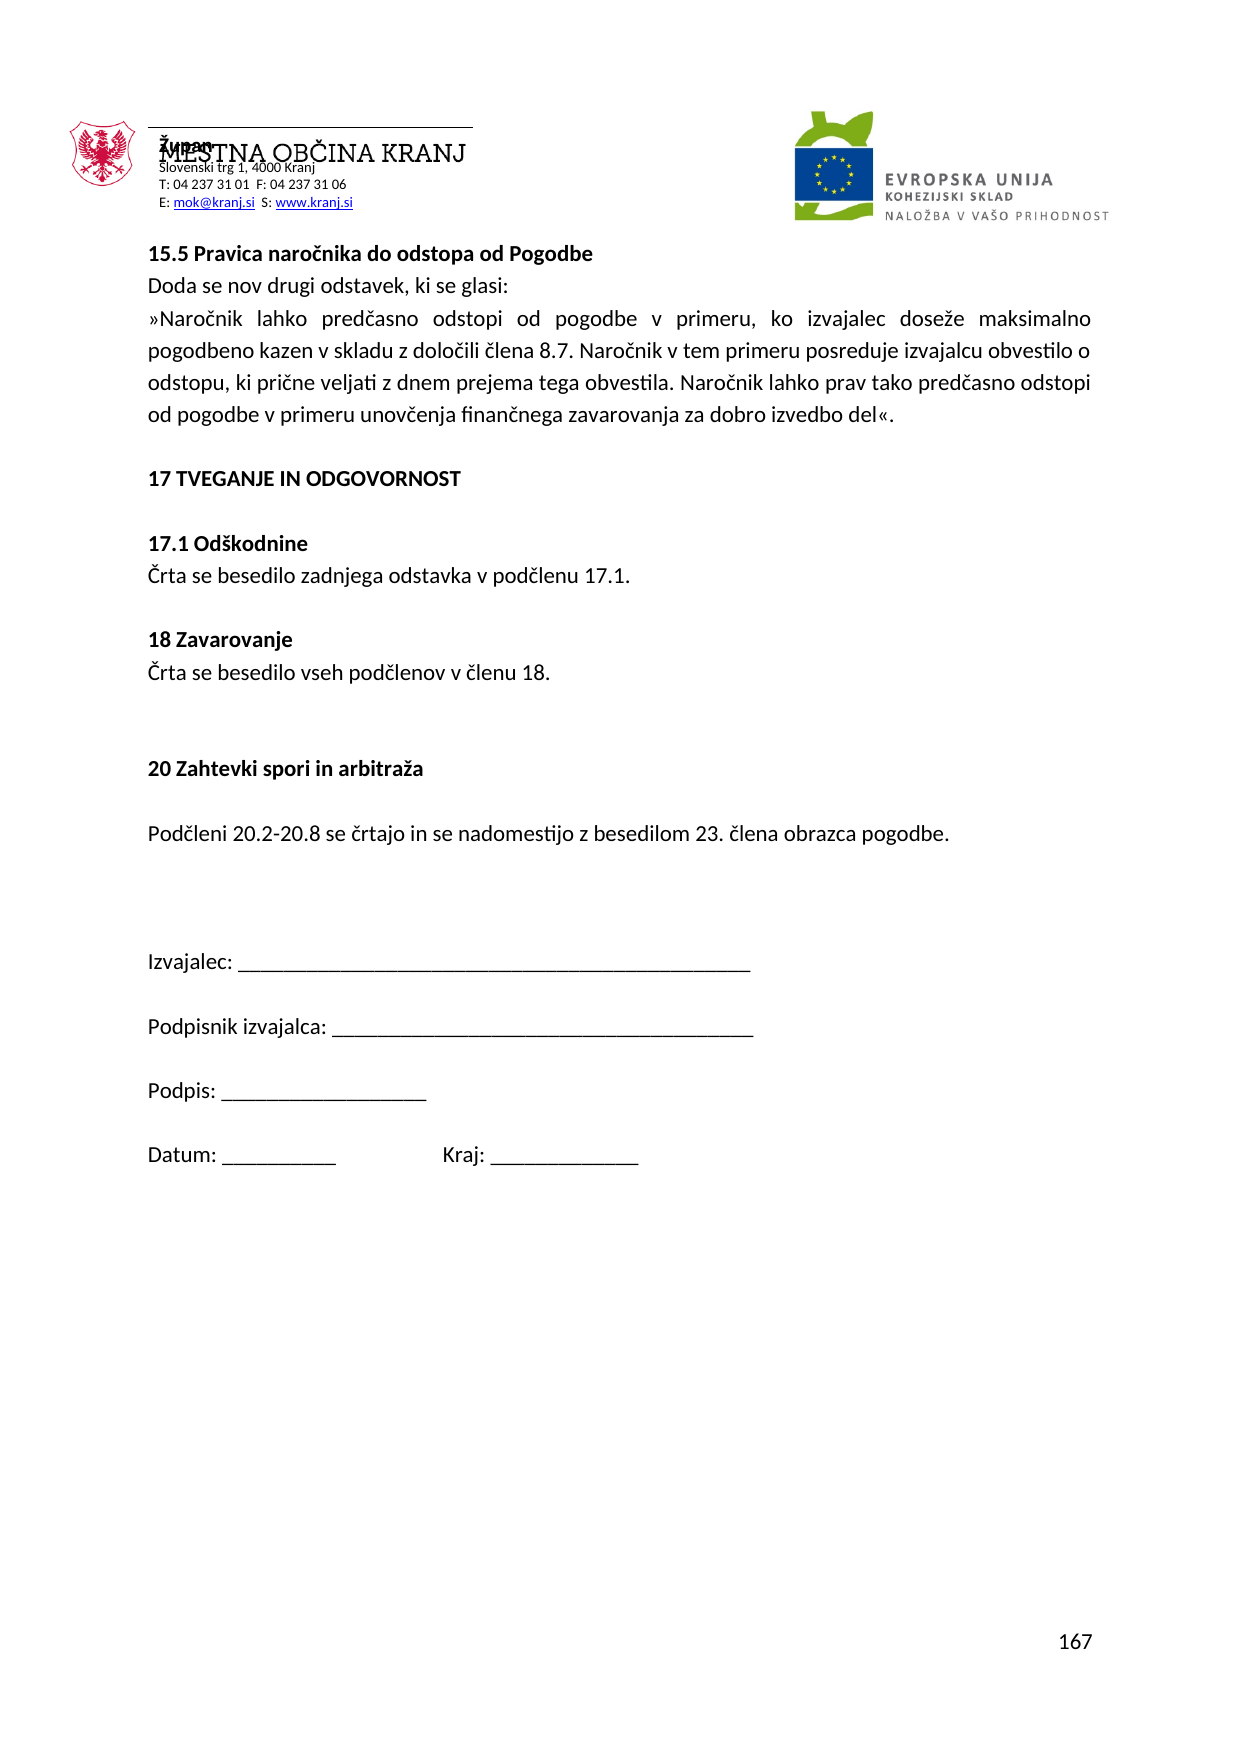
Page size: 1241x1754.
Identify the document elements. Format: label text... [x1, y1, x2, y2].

text 18 Zavarovanje [148, 626, 1093, 653]
text Črta se besedilo zadnjega odstavka v podčlenu 17.1. [148, 561, 1093, 589]
text 20 Zahtevki spori in arbitraža [148, 754, 1093, 782]
text Doda se nov drugi odstavek, ki se glasi: [148, 271, 1093, 299]
text Podčleni 20.2-20.8 se črtajo in se nadomestijo z besedilom 23. člena obrazca pogodbe. [148, 819, 1093, 847]
text Podpis: __________________ [148, 1076, 1093, 1104]
text 15.5 Pravica naročnika do odstopa od Pogodbe [148, 239, 1093, 267]
text Črta se besedilo vseh podčlenov v členu 18. [148, 658, 1093, 686]
picture [714, 103, 1149, 230]
text Izvajalec: _____________________________________________ [148, 947, 1093, 975]
text Podpisnik izvajalca: _____________________________________ [148, 1012, 1093, 1040]
text Datum: __________ Kraj: _____________ [148, 1141, 1093, 1168]
text »Naročnik lahko predčasno odstopi od pogodbe v primeru, ko izvajalec doseže maksimalno pogodbeno kazen v skladu z določili člena 8.7. Naročnik v tem primeru posreduje izvajalcu obvestilo o odstopu, ki prične veljati z dnem prejema tega obvestila. Naročnik lahko prav tako predčasno odstopi od pogodbe v primeru unovčenja finančnega zavarovanja za dobro izvedbo del«. [148, 304, 1093, 428]
text 17 TVEGANJE IN ODGOVORNOST [148, 464, 1093, 493]
text 17.1 Odškodnine [148, 529, 1093, 557]
